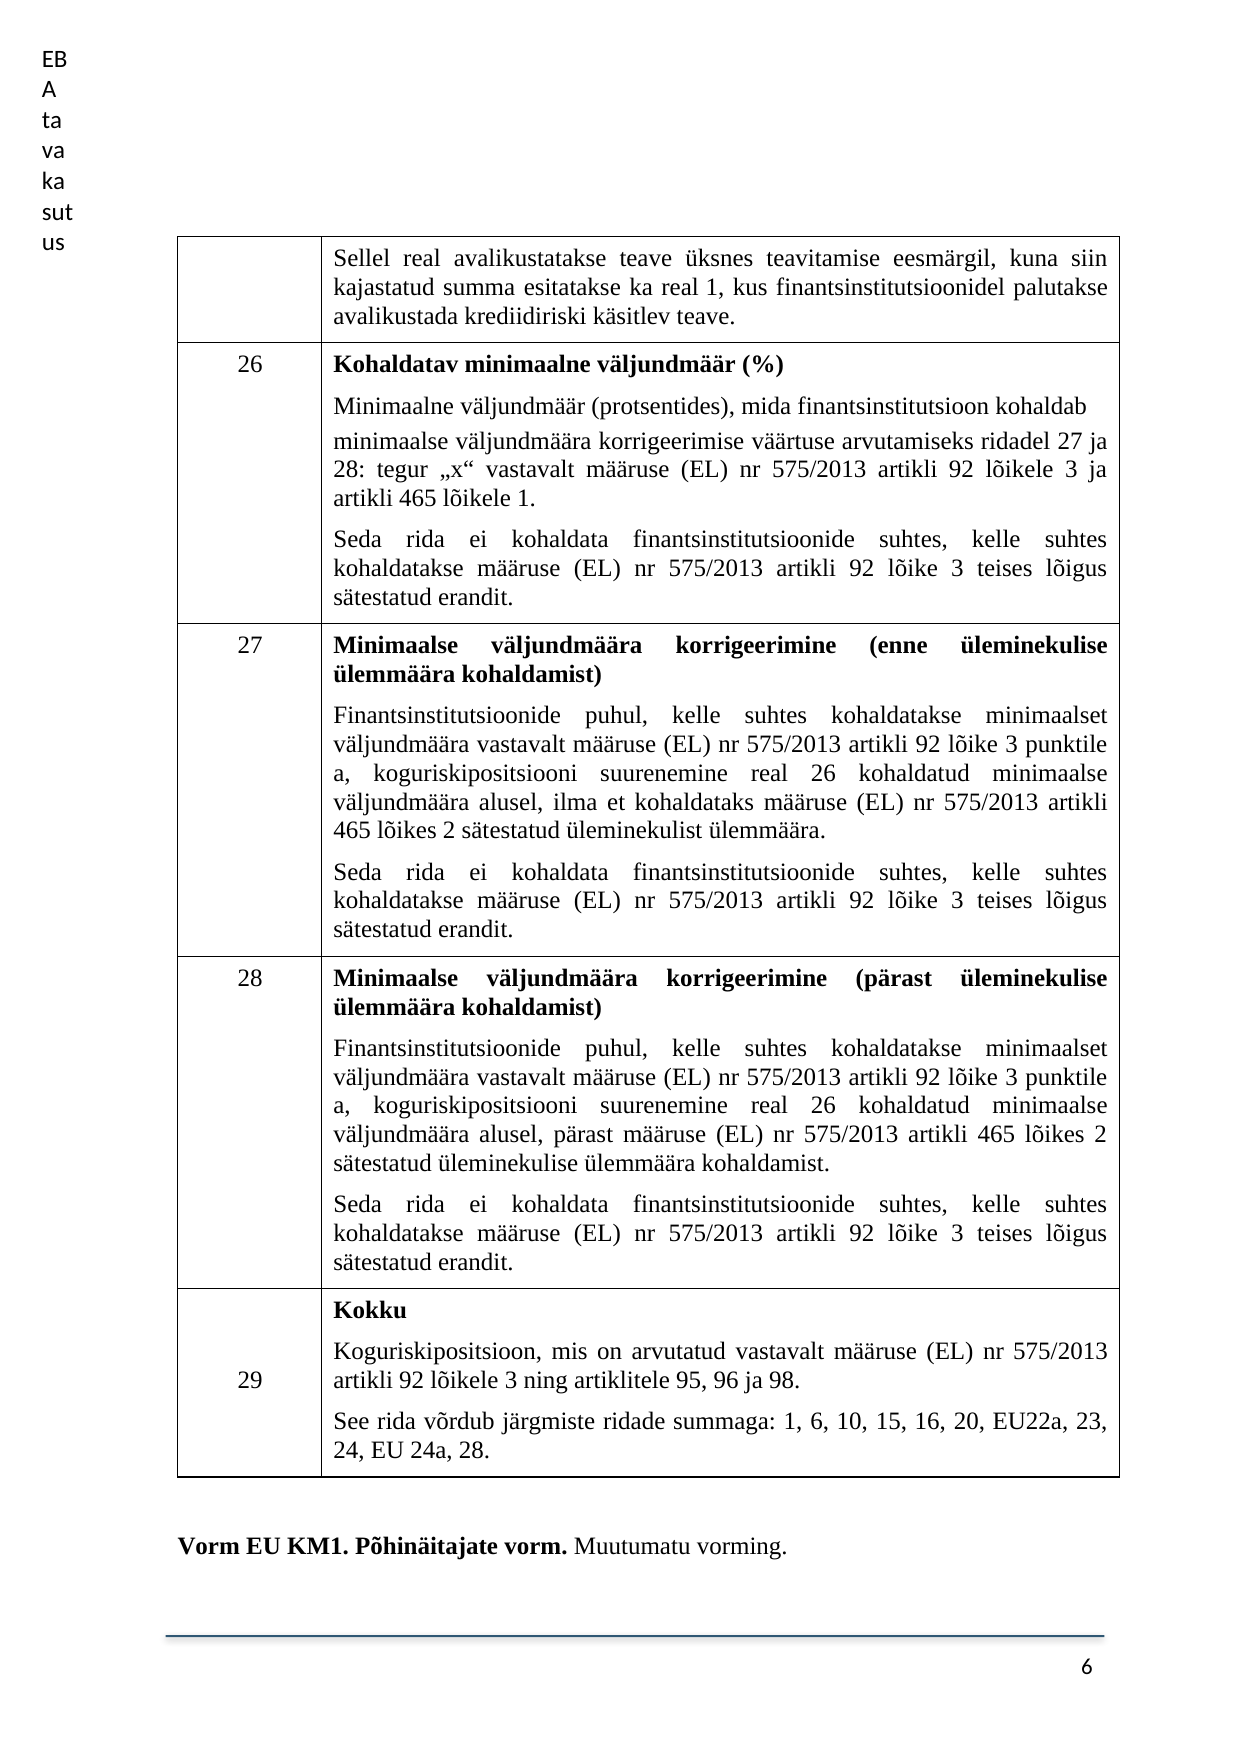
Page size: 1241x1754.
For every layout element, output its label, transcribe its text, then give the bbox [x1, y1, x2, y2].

table_cell 26 [178, 343, 321, 623]
table_cell 29 [178, 1289, 321, 1476]
table_cell 27 [178, 624, 321, 956]
table_cell 25 [178, 237, 321, 342]
table_cell Kohaldatav minimaalne väljundmäär (%) Minimaalne väljundmäär (protsentides), mida finantsinstitutsioon kohaldab minimaalse väljundmäära korrigeerimise väärtuse arvutamiseks ridadel 27 ja 28: tegur „x“ vastavalt määruse (EL) nr 575/2013 artikli 92 lõikele 3 ja artikli 465 lõikele 1. Seda rida ei kohaldata finantsinstitutsioonide suhtes, kelle suhtes kohaldatakse määruse (EL) nr 575/2013 artikli 92 lõike 3 teises lõigus sätestatud erandit. [322, 343, 1119, 623]
table_cell Kokku Koguriskipositsioon, mis on arvutatud vastavalt määruse (EL) nr 575/2013 artikli 92 lõikele 3 ning artiklitele 95, 96 ja 98. See rida võrdub järgmiste ridade summaga: 1, 6, 10, 15, 16, 20, EU22a, 23, 24, EU 24a, 28. [322, 1289, 1119, 1476]
table_cell 28 [178, 957, 321, 1288]
table_cell Minimaalse väljundmäära korrigeerimine (enne üleminekulise ülemmäära kohaldamist) Finantsinstitutsioonide puhul, kelle suhtes kohaldatakse minimaalset väljundmäära vastavalt määruse (EL) nr 575/2013 artikli 92 lõike 3 punktile a, koguriskipositsiooni suurenemine real 26 kohaldatud minimaalse väljundmäära alusel, ilma et kohaldataks määruse (EL) nr 575/2013 artikli 465 lõikes 2 sätestatud üleminekulist ülemmäära. Seda rida ei kohaldata finantsinstitutsioonide suhtes, kelle suhtes kohaldatakse määruse (EL) nr 575/2013 artikli 92 lõike 3 teises lõigus sätestatud erandit. [322, 624, 1119, 956]
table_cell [322, 237, 1119, 342]
table_cell Minimaalse väljundmäära korrigeerimine (pärast üleminekulise ülemmäära kohaldamist) Finantsinstitutsioonide puhul, kelle suhtes kohaldatakse minimaalset väljundmäära vastavalt määruse (EL) nr 575/2013 artikli 92 lõike 3 punktile a, koguriskipositsiooni suurenemine real 26 kohaldatud minimaalse väljundmäära alusel, pärast määruse (EL) nr 575/2013 artikli 465 lõikes 2 sätestatud üleminekulise ülemmäära kohaldamist. Seda rida ei kohaldata finantsinstitutsioonide suhtes, kelle suhtes kohaldatakse määruse (EL) nr 575/2013 artikli 92 lõike 3 teises lõigus sätestatud erandit. [322, 957, 1119, 1288]
title Vorm EU KM1. Põhinäitajate vorm. Muutumatu vorming. [177, 1531, 1092, 1560]
